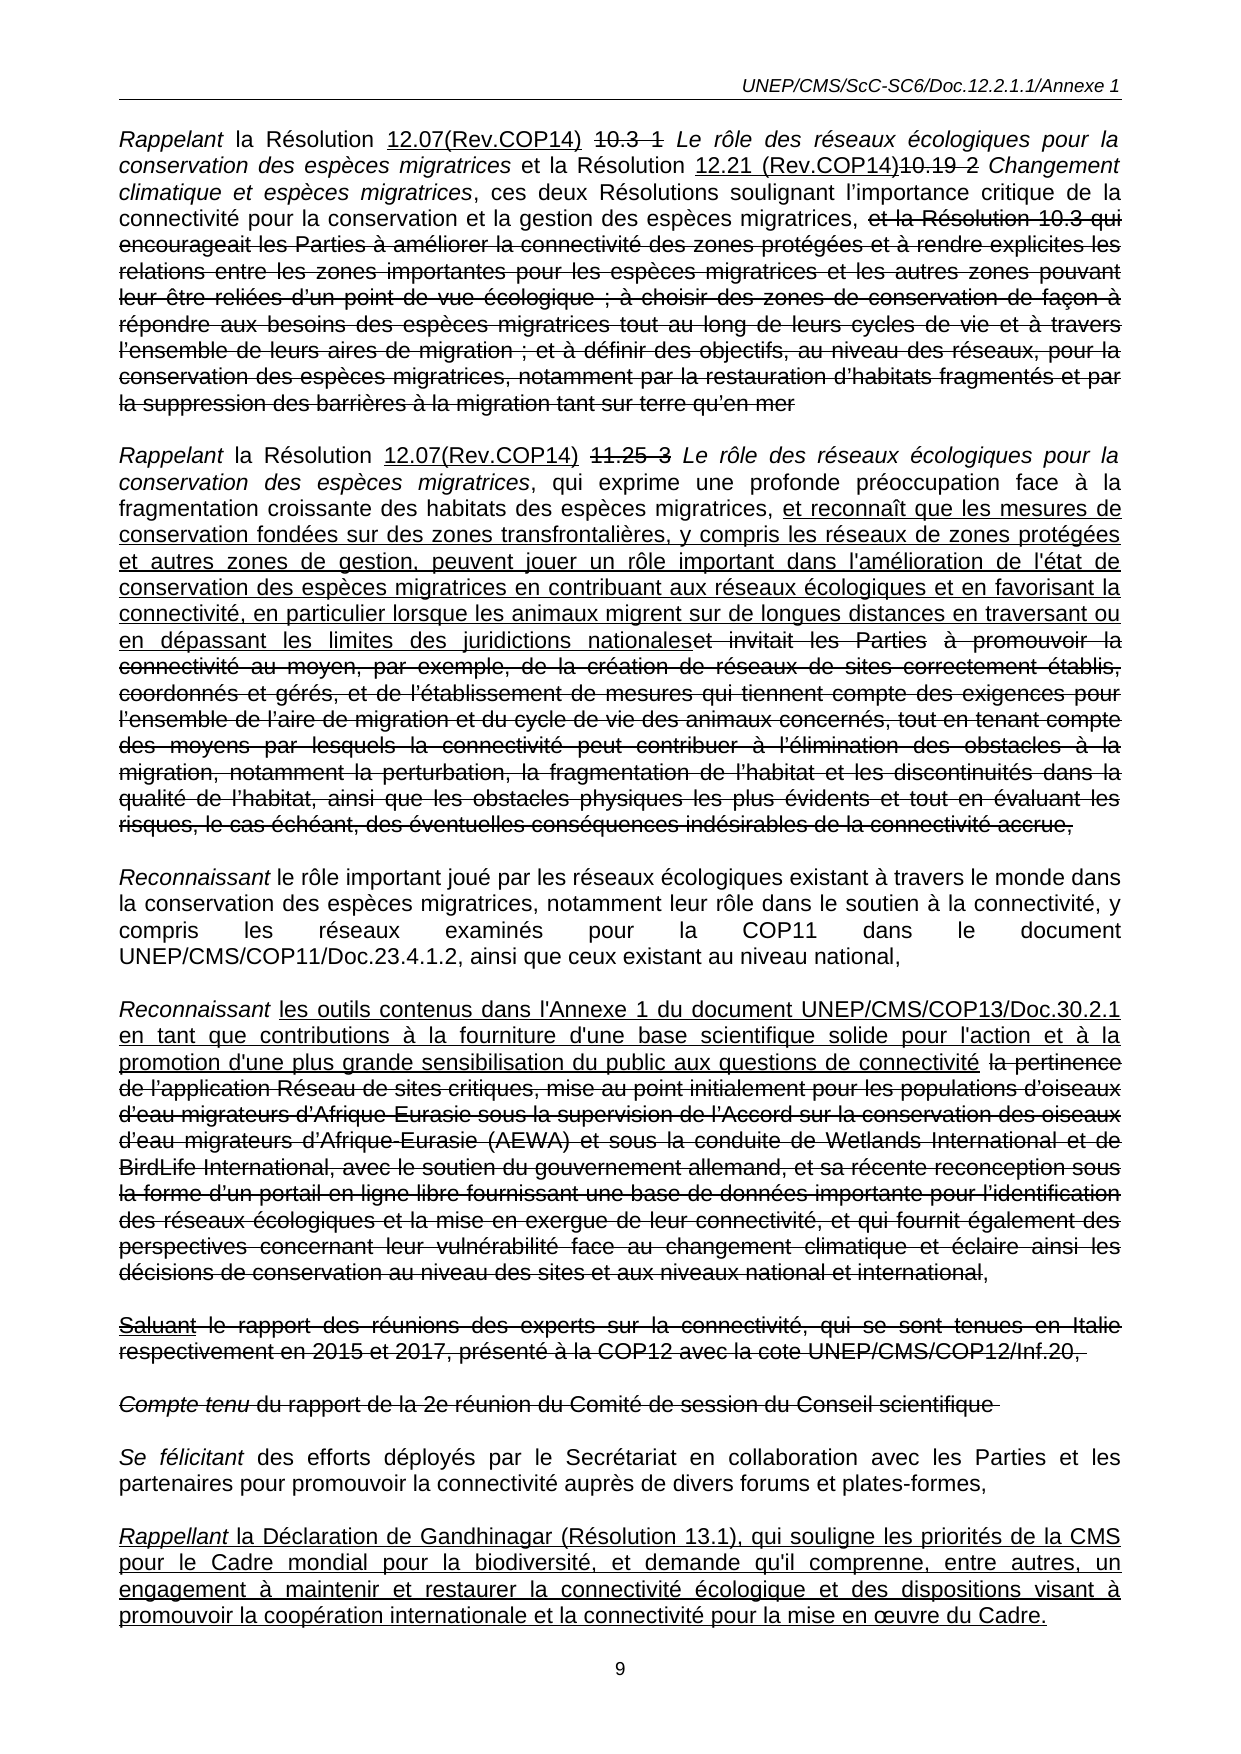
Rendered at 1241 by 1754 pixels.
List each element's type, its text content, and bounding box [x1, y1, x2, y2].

text Reconnaissant le rôle important joué par les réseaux écologiques existant à travers le monde dans la conservation des espèces migratrices, notamment leur rôle dans le soutien à la connectivité, y compris les réseaux examinés pour la COP11 dans le document UNEP/CMS/COP11/Doc.23.4.1.2, ainsi que ceux existant au niveau national, [118, 864, 1122, 969]
text Rappelant la Résolution 12.07(Rev.COP14) 10.3 1 Le rôle des réseaux écologiques pour la conservation des espèces migratrices et la Résolution 12.21 (Rev.COP14)10.19 2 Changement climatique et espèces migratrices, ces deux Résolutions soulignant l’importance critique de la connectivité pour la conservation et la gestion des espèces migratrices, et la Résolution 10.3 qui encourageait les Parties à améliorer la connectivité des zones protégées et à rendre explicites les relations entre les zones importantes pour les espèces migratrices et les autres zones pouvant leur être reliées d’un point de vue écologique ; à choisir des zones de conservation de façon à répondre aux besoins des espèces migratrices tout au long de leurs cycles de vie et à travers l’ensemble de leurs aires de migration ; et à définir des objectifs, au niveau des réseaux, pour la conservation des espèces migratrices, notamment par la restauration d’habitats fragmentés et par la suppression des barrières à la migration tant sur terre qu’en mer [118, 126, 1122, 325]
text Saluant le rapport des réunions des experts sur la connectivité, qui se sont tenues en Italie respectivement en 2015 et 2017, présenté à la COP12 avec la cote UNEP/CMS/COP12/Inf.20, [118, 1327, 1122, 1365]
text Saluant le rapport des réunions des experts sur la connectivité, qui se sont tenues en Italie respectivement en 2015 et 2017, présenté à la COP12 avec la cote UNEP/CMS/COP12/Inf.20, [118, 1312, 1122, 1326]
text Rappellant la Déclaration de Gandhinagar (Résolution 13.1), qui souligne les priorités de la CMS pour le Cadre mondial pour la biodiversité, et demande qu'il comprenne, entre autres, un engagement à maintenir et restaurer la connectivité écologique et des dispositions visant à promouvoir la coopération internationale et la connectivité pour la mise en œuvre du Cadre. [118, 1523, 1122, 1572]
text Se félicitant des efforts déployés par le Secrétariat en collaboration avec les Parties et les partenaires pour promouvoir la connectivité auprès de divers forums et plates-formes, [118, 1444, 1122, 1496]
text Rappelant la Résolution 12.07(Rev.COP14) 11.25 3 Le rôle des réseaux écologiques pour la conservation des espèces migratrices, qui exprime une profonde préoccupation face à la fragmentation croissante des habitats des espèces migratrices, et reconnaît que les mesures de conservation fondées sur des zones transfrontalières, y compris les réseaux de zones protégées et autres zones de gestion, peuvent jouer un rôle important dans l'amélioration de l'état de conservation des espèces migratrices en contribuant aux réseaux écologiques et en favorisant la connectivité, en particulier lorsque les animaux migrent sur de longues distances en traversant ou en dépassant les limites des juridictions nationaleset invitait les Parties à promouvoir la connectivité au moyen, par exemple, de la création de réseaux de sites correctement établis, coordonnés et gérés, et de l’établissement de mesures qui tiennent compte des exigences pour l’ensemble de l’aire de migration et du cycle de vie des animaux concernés, tout en tenant compte des moyens par lesquels la connectivité peut contribuer à l’élimination des obstacles à la migration, notamment la perturbation, la fragmentation de l’habitat et les discontinuités dans la qualité de l’habitat, ainsi que les obstacles physiques les plus évidents et tout en évaluant les risques, le cas échéant, des éventuelles conséquences indésirables de la connectivité accrue, [118, 442, 1122, 720]
text Reconnaissant les outils contenus dans l'Annexe 1 du document UNEP/CMS/COP13/Doc.30.2.1 en tant que contributions à la fourniture d'une base scientifique solide pour l'action et à la promotion d'une plus grande sensibilisation du public aux questions de connectivité la pertinence de l’application Réseau de sites critiques, mise au point initialement pour les populations d’oiseaux d’eau migrateurs d’Afrique-Eurasie sous la supervision de l’Accord sur la conservation des oiseaux d’eau migrateurs d’Afrique-Eurasie (AEWA) et sous la conduite de Wetlands International et de BirdLife International, avec le soutien du gouvernement allemand, et sa récente reconception sous la forme d’un portail en ligne libre fournissant une base de données importante pour l’identification des réseaux écologiques et la mise en exergue de leur connectivité, et qui fournit également des perspectives concernant leur vulnérabilité face au changement climatique et éclaire ainsi les décisions de conservation au niveau des sites et aux niveaux national et international, [118, 996, 1122, 1142]
text Rappelant la Résolution 12.07(Rev.COP14) 10.3 1 Le rôle des réseaux écologiques pour la conservation des espèces migratrices et la Résolution 12.21 (Rev.COP14)10.19 2 Changement climatique et espèces migratrices, ces deux Résolutions soulignant l’importance critique de la connectivité pour la conservation et la gestion des espèces migratrices, et la Résolution 10.3 qui encourageait les Parties à améliorer la connectivité des zones protégées et à rendre explicites les relations entre les zones importantes pour les espèces migratrices et les autres zones pouvant leur être reliées d’un point de vue écologique ; à choisir des zones de conservation de façon à répondre aux besoins des espèces migratrices tout au long de leurs cycles de vie et à travers l’ensemble de leurs aires de migration ; et à définir des objectifs, au niveau des réseaux, pour la conservation des espèces migratrices, notamment par la restauration d’habitats fragmentés et par la suppression des barrières à la migration tant sur terre qu’en mer [118, 326, 1122, 416]
text Rappellant la Déclaration de Gandhinagar (Résolution 13.1), qui souligne les priorités de la CMS pour le Cadre mondial pour la biodiversité, et demande qu'il comprenne, entre autres, un engagement à maintenir et restaurer la connectivité écologique et des dispositions visant à promouvoir la coopération internationale et la connectivité pour la mise en œuvre du Cadre. [118, 1573, 1122, 1628]
text Compte tenu du rapport de la 2e réunion du Comité de session du Conseil scientifique [118, 1391, 1122, 1417]
text Reconnaissant les outils contenus dans l'Annexe 1 du document UNEP/CMS/COP13/Doc.30.2.1 en tant que contributions à la fourniture d'une base scientifique solide pour l'action et à la promotion d'une plus grande sensibilisation du public aux questions de connectivité la pertinence de l’application Réseau de sites critiques, mise au point initialement pour les populations d’oiseaux d’eau migrateurs d’Afrique-Eurasie sous la supervision de l’Accord sur la conservation des oiseaux d’eau migrateurs d’Afrique-Eurasie (AEWA) et sous la conduite de Wetlands International et de BirdLife International, avec le soutien du gouvernement allemand, et sa récente reconception sous la forme d’un portail en ligne libre fournissant une base de données importante pour l’identification des réseaux écologiques et la mise en exergue de leur connectivité, et qui fournit également des perspectives concernant leur vulnérabilité face au changement climatique et éclaire ainsi les décisions de conservation au niveau des sites et aux niveaux national et international, [118, 1143, 1122, 1286]
